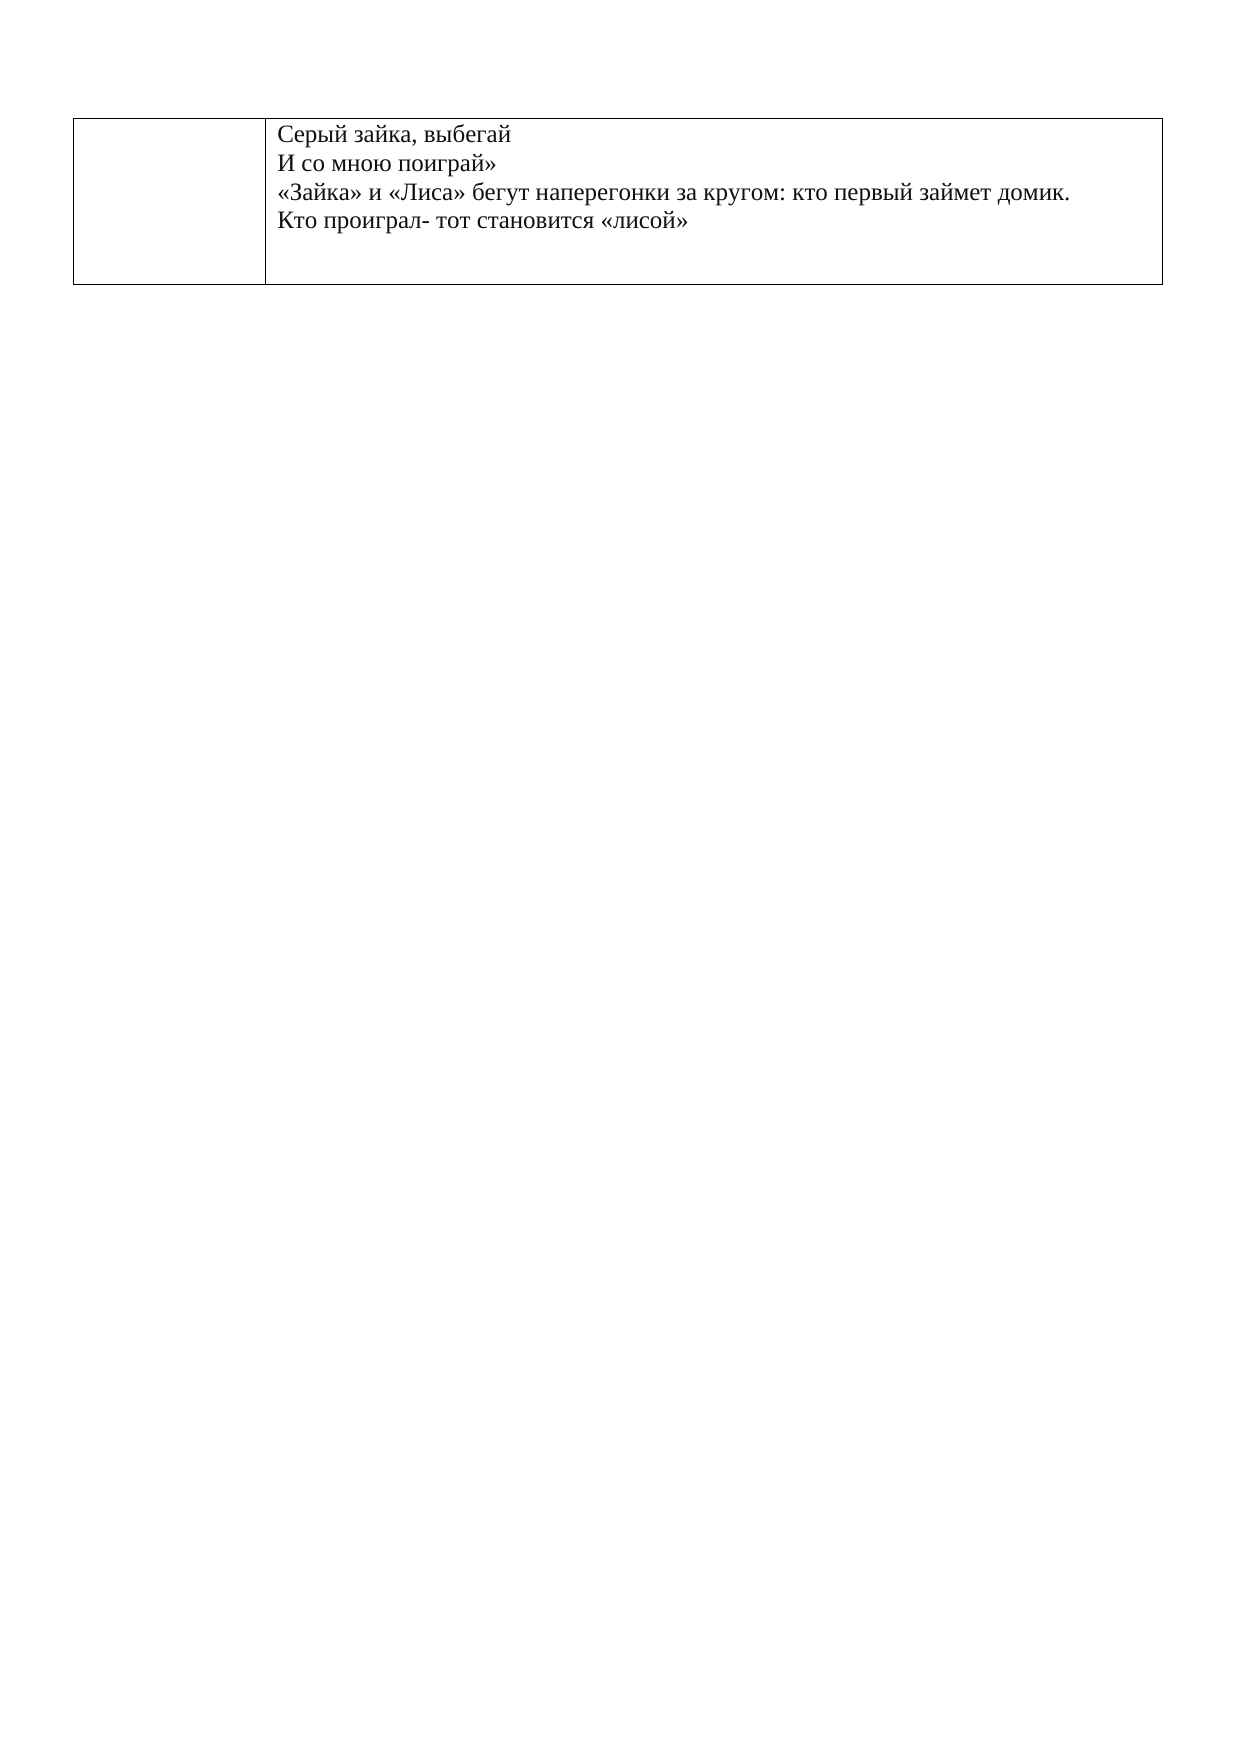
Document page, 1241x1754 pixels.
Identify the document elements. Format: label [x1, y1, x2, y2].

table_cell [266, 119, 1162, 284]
table_cell [74, 119, 265, 284]
